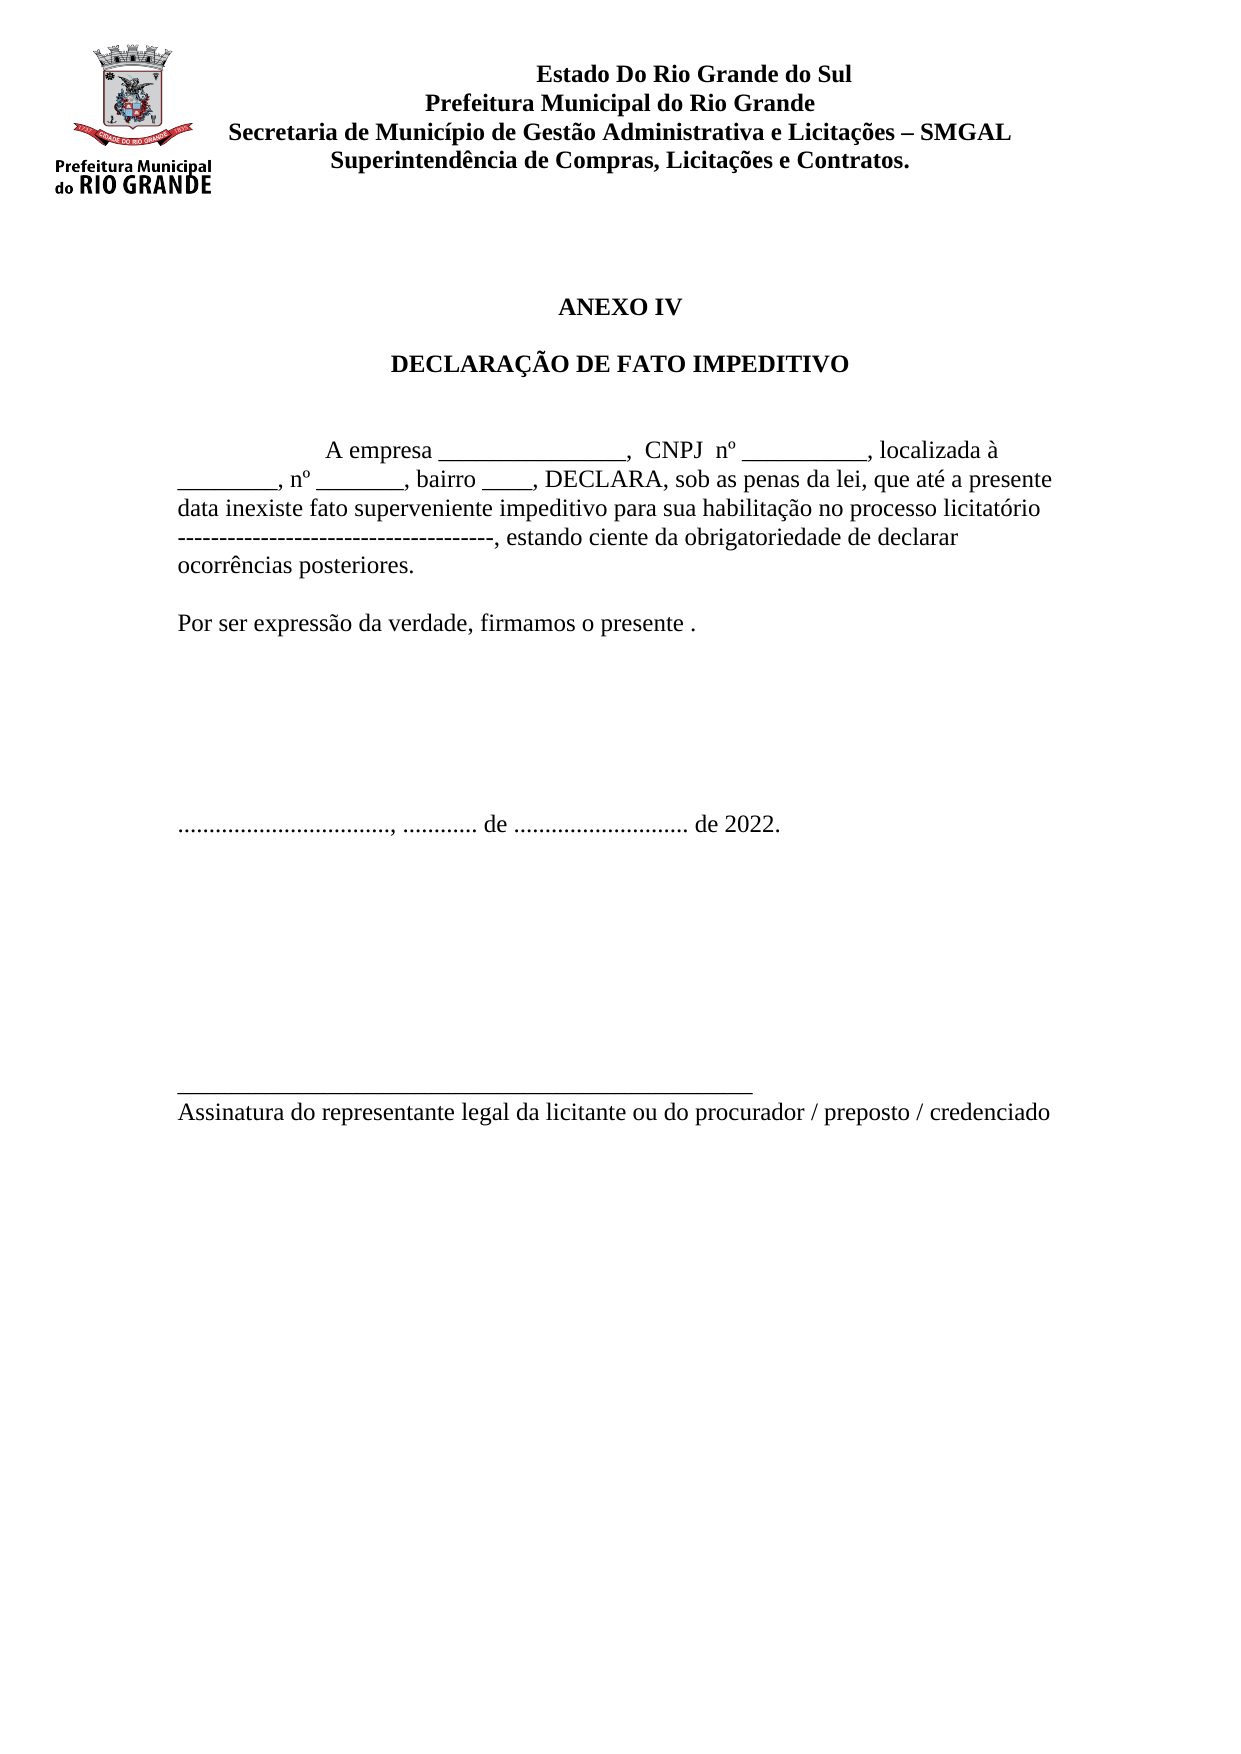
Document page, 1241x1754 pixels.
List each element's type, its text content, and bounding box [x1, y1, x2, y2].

text Assinatura do representante legal da licitante ou do procurador / preposto / credenciado [177, 1097, 1063, 1125]
text DECLARAÇÃO DE FATO IMPEDITIVO [177, 349, 1063, 378]
text .................................., ............ de ............................ de 2022. [177, 809, 1063, 838]
text ANEXO IV [177, 292, 1063, 320]
text Por ser expressão da verdade, firmamos o presente . [177, 608, 1063, 637]
text ______________________________________________ [177, 1068, 1063, 1097]
picture [40, 32, 226, 209]
text A empresa _______________, CNPJ nº __________, localizada à ________, nº _______, bairro ____, DECLARA, sob as penas da lei, que até a presente data inexiste fato superveniente impeditivo para sua habilitação no processo licitatório --------------------------------------, estando ciente da obrigatoriedade de declarar ocorrências posteriores. [177, 435, 1063, 579]
